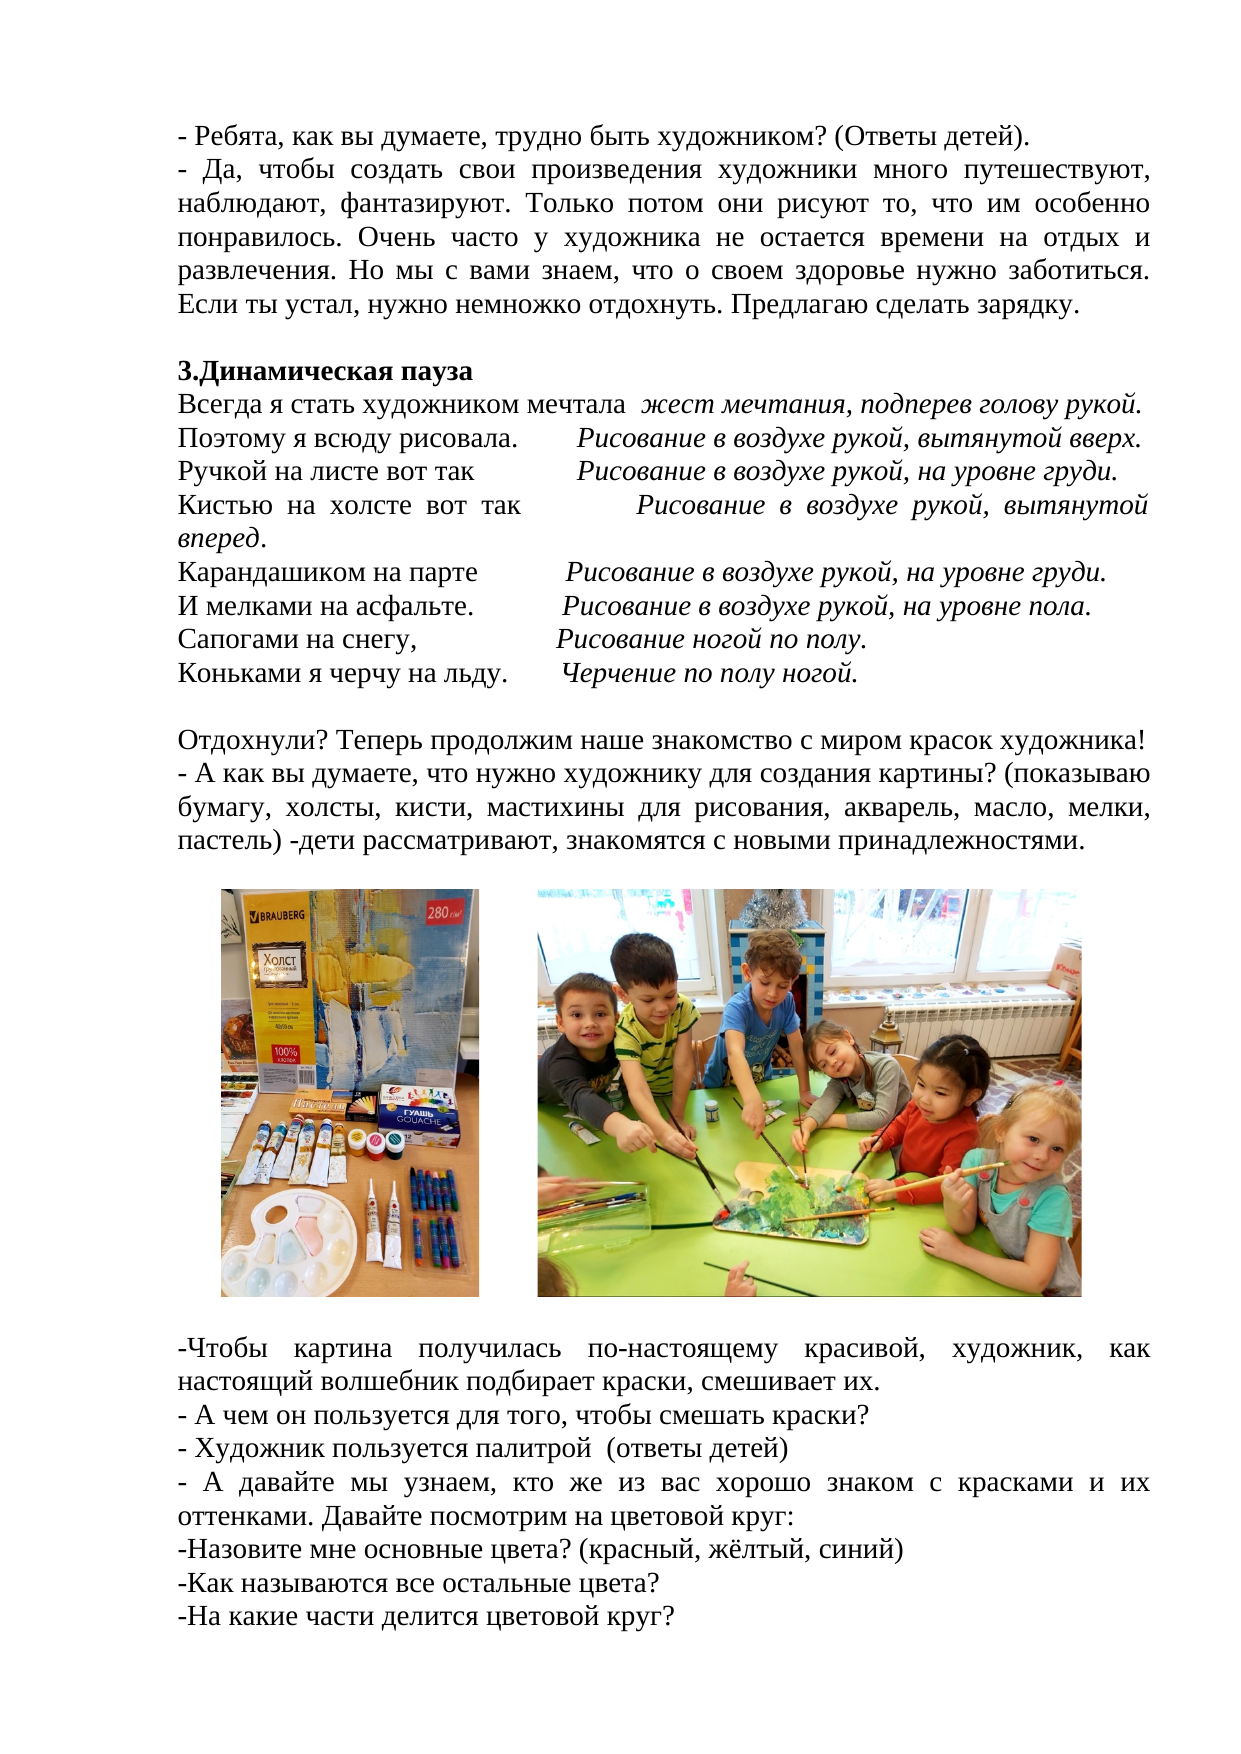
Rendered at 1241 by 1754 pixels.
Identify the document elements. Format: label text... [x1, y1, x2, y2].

text 3.Динамическая пауза [177, 353, 1152, 386]
text - А давайте мы узнаем, кто же из вас хорошо знаком с красками и их оттенками. Давайте посмотрим на цветовой круг: [177, 1464, 1152, 1531]
picture [537, 889, 1082, 1297]
text -Назовите мне основные цвета? (красный, жёлтый, синий) [177, 1531, 1152, 1565]
text -Чтобы картина получилась по-настоящему красивой, художник, как настоящий волшебник подбирает краски, смешивает их. [177, 1330, 1152, 1397]
picture [221, 889, 480, 1297]
text - Художник пользуется палитрой (ответы детей) [177, 1431, 1152, 1464]
text - А как вы думаете, что нужно художнику для создания картины? (показываю бумагу, холсты, кисти, мастихины для рисования, акварель, масло, мелки, пастель) -дети рассматривают, знакомятся с новыми принадлежностями. [177, 755, 1152, 856]
text - Да, чтобы создать свои произведения художники много путешествуют, наблюдают, фантазируют. Только потом они рисуют то, что им особенно понравилось. Очень часто у художника не остается времени на отдых и развлечения. Но мы с вами знаем, что о своем здоровье нужно заботиться. Если ты устал, нужно немножко отдохнуть. Предлагаю сделать зарядку. [177, 152, 1152, 319]
text - А чем он пользуется для того, чтобы смешать краски? [177, 1397, 1152, 1431]
text Коньками я черчу на льду. Черчение по полу ногой. [177, 655, 1152, 688]
text - Ребята, как вы думаете, трудно быть художником? (Ответы детей). [177, 118, 1152, 152]
text Сапогами на снегу, Рисование ногой по полу. [177, 621, 1152, 655]
text -Как называются все остальные цвета? [177, 1565, 1152, 1598]
text Всегда я стать художником мечтала жест мечтания, подперев голову рукой. [177, 386, 1152, 420]
text Поэтому я всюду рисовала. Рисование в воздухе рукой, вытянутой вверх. [177, 420, 1152, 453]
text Ручкой на листе вот так Рисование в воздухе рукой, на уровне груди. [177, 453, 1152, 487]
text И мелками на асфальте. Рисование в воздухе рукой, на уровне пола. [177, 588, 1152, 621]
text Отдохнули? Теперь продолжим наше знакомство с миром красок художника! [177, 722, 1152, 755]
text Кистью на холсте вот так Рисование в воздухе рукой, вытянутой вперед. [177, 487, 1152, 554]
text -На какие части делится цветовой круг? [177, 1598, 1152, 1632]
text Карандашиком на парте Рисование в воздухе рукой, на уровне груди. [177, 554, 1152, 588]
